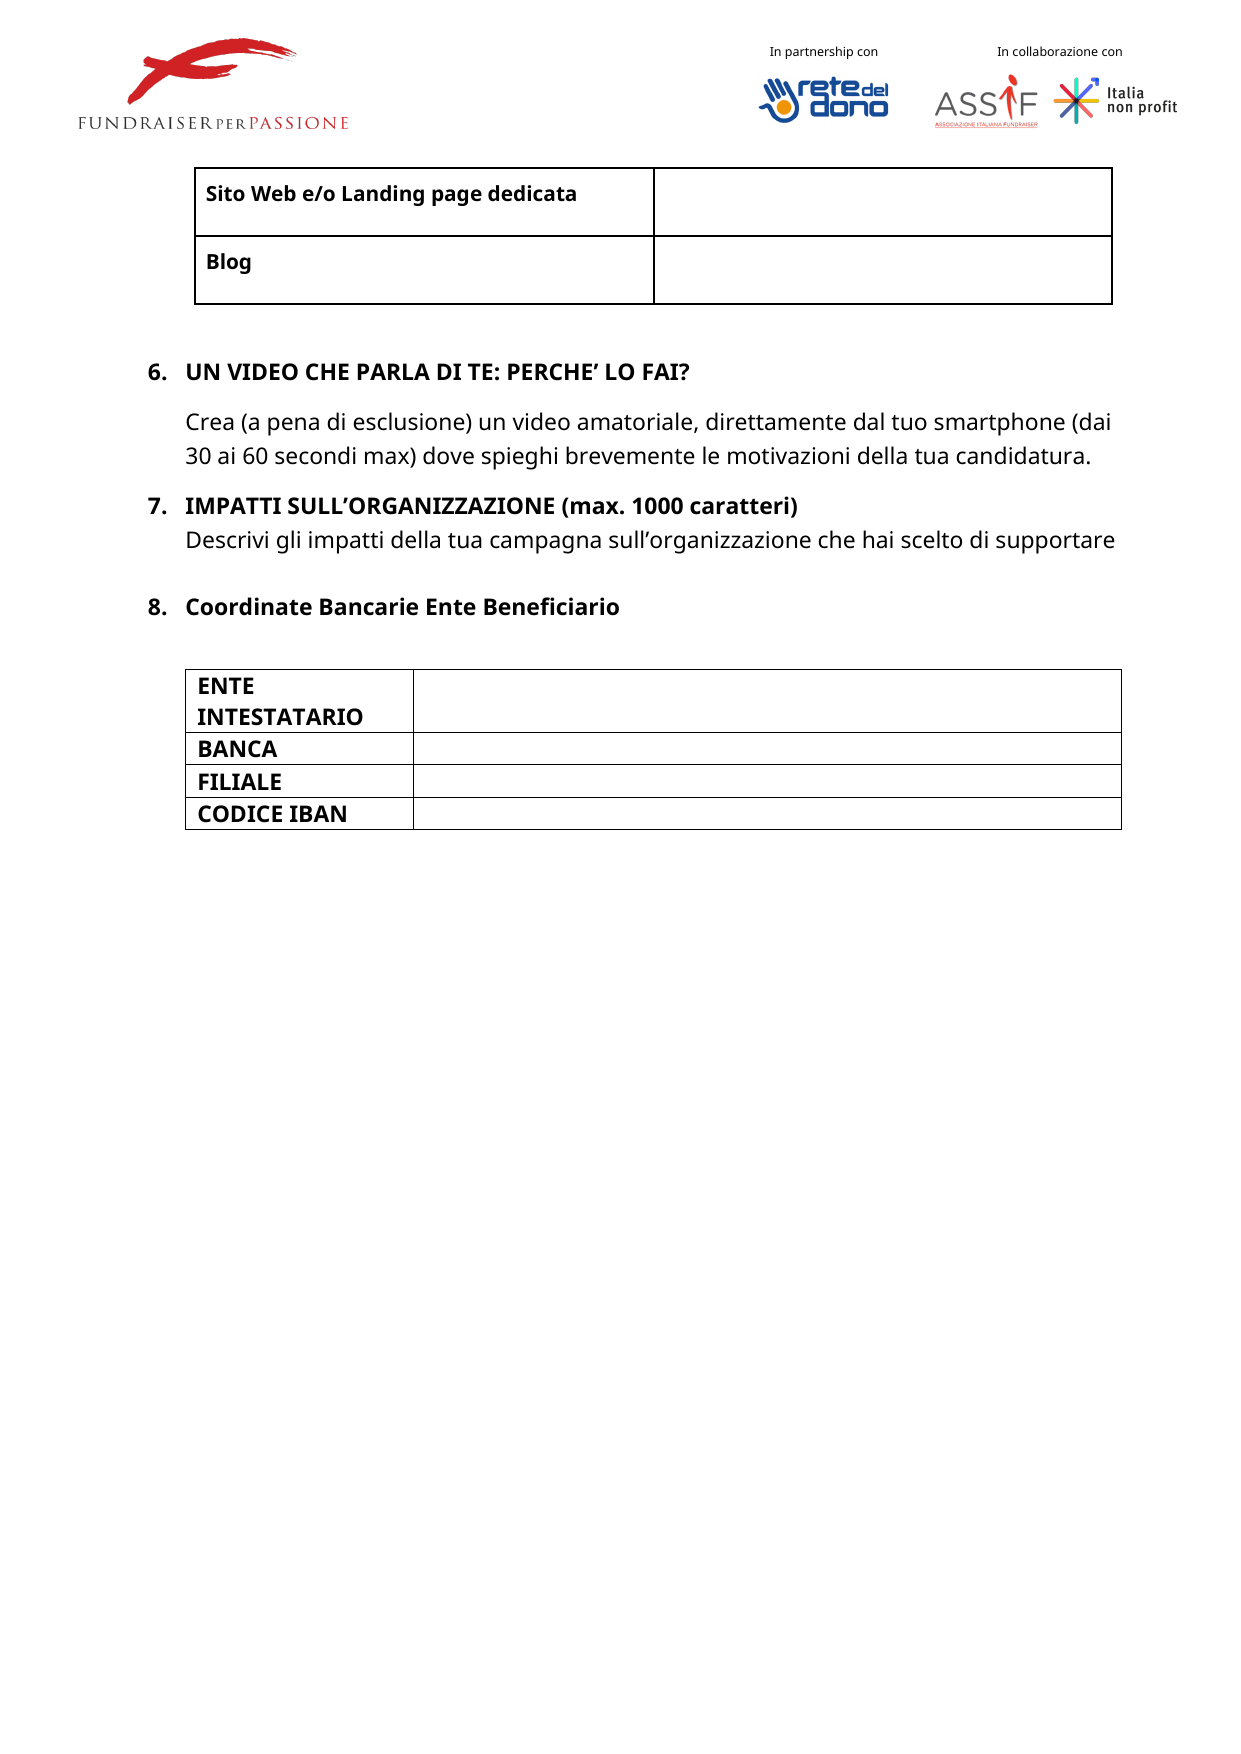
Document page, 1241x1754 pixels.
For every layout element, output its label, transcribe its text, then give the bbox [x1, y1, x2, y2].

picture [78, 38, 348, 129]
table_cell CODICE IBAN [186, 798, 413, 829]
table_cell [414, 733, 1121, 764]
picture [934, 73, 1038, 129]
table_cell FILIALE [186, 765, 413, 797]
list IMPATTI SULL’ORGANIZZAZIONE (max. 1000 caratteri) [148, 490, 1122, 521]
list UN VIDEO CHE PARLA DI TE: PERCHE’ LO FAI? [148, 355, 1122, 387]
table_header [414, 670, 1121, 732]
picture [757, 75, 891, 127]
table_cell [655, 169, 1111, 235]
list Descrivi gli impatti della tua campagna sull’organizzazione che hai scelto di supportare [185, 524, 1122, 555]
text Crea (a pena di esclusione) un video amatoriale, direttamente dal tuo smartphone (dai 30 ai 60 secondi max) dove spieghi brevemente le motivazioni della tua candidatura. [185, 406, 1122, 471]
table_cell Sito Web e/o Landing page dedicata [196, 169, 653, 235]
table_cell [414, 765, 1121, 797]
table_header ENTE INTESTATARIO [186, 670, 413, 732]
table_cell [655, 237, 1111, 303]
table_cell BANCA [186, 733, 413, 764]
table_cell [414, 798, 1121, 829]
list Coordinate Bancarie Ente Beneficiario [148, 591, 1122, 650]
picture [1050, 74, 1186, 128]
table_cell Blog [196, 237, 653, 303]
